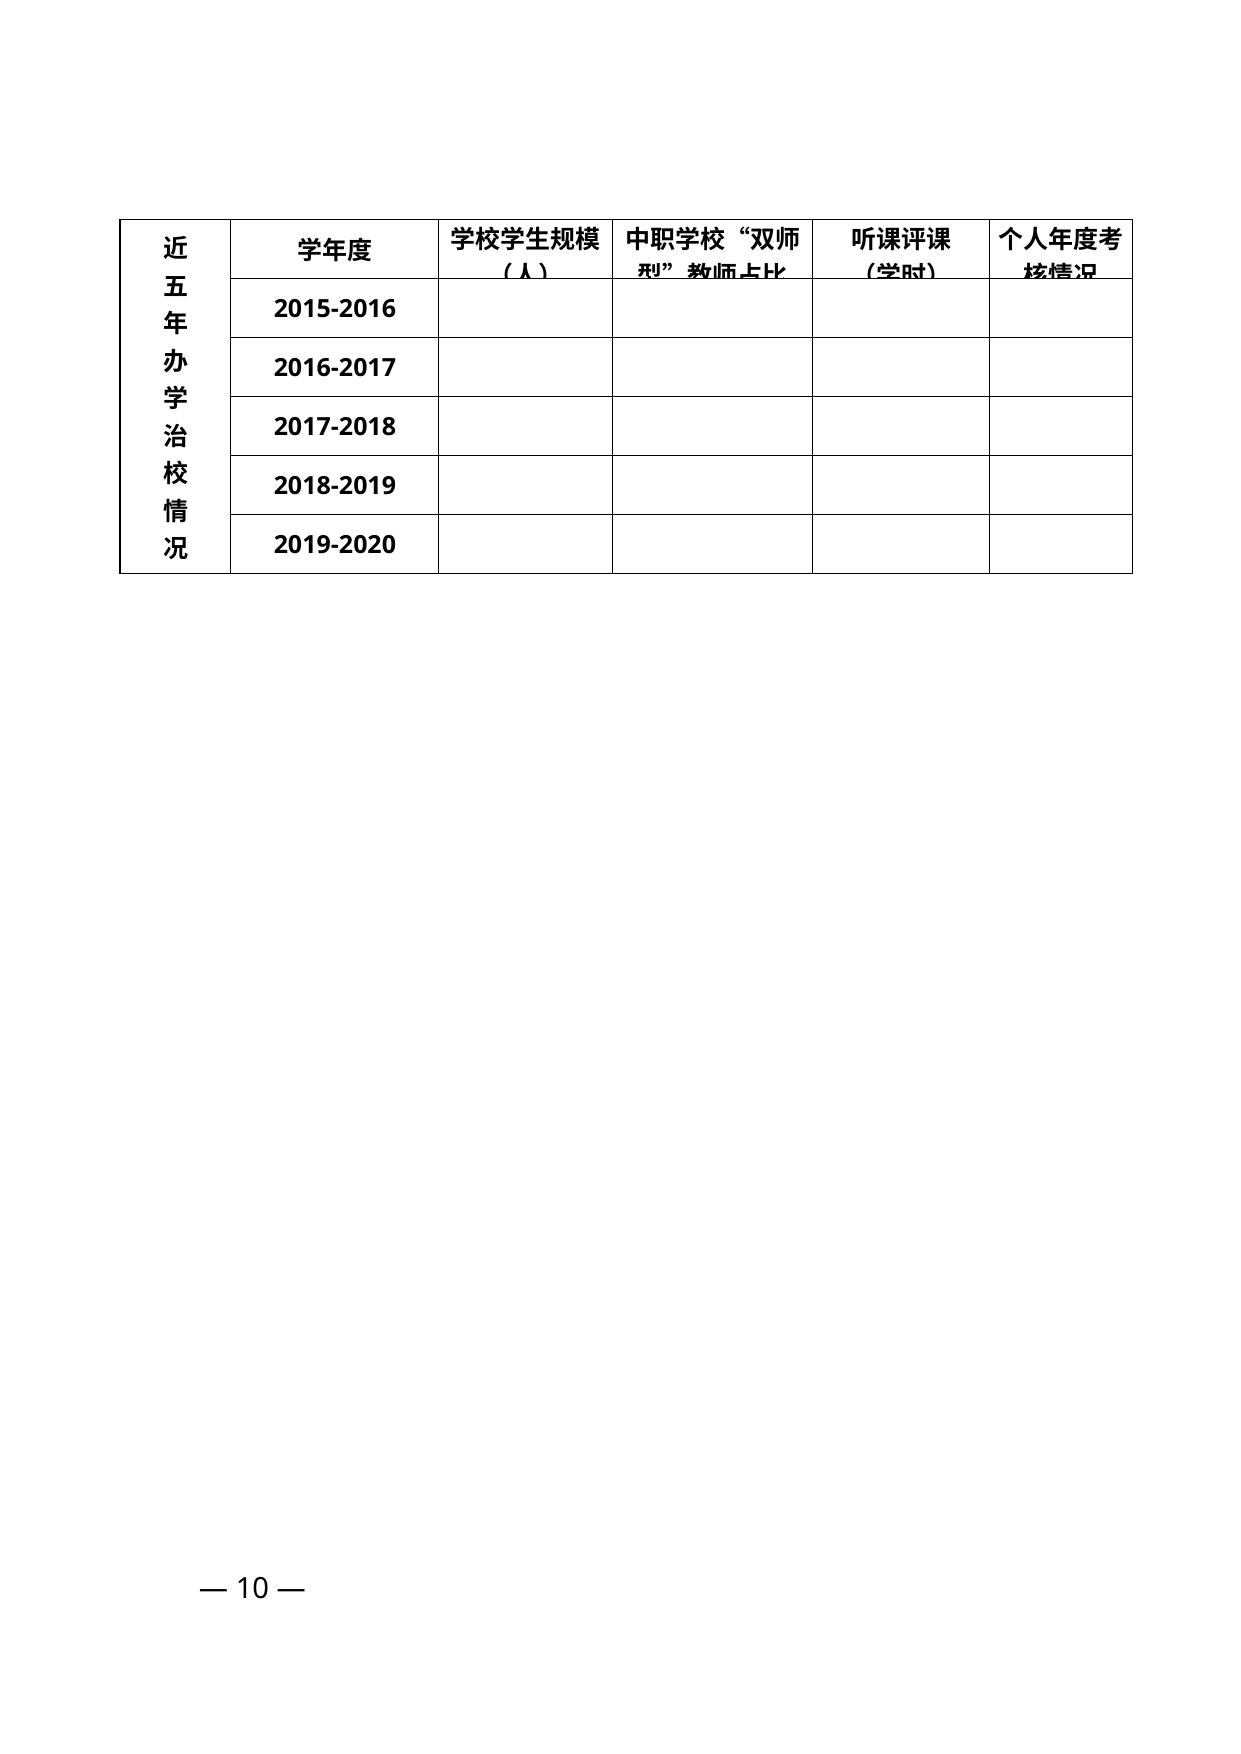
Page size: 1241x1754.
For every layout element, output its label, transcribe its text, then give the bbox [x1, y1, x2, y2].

table_cell 2016-2017 [231, 338, 438, 396]
table_cell [439, 397, 612, 455]
table_cell [813, 515, 989, 573]
table_cell 近 五 年 办 学 治 校 情 况 [121, 220, 230, 573]
table_cell 学校学生规模 （人） [439, 220, 612, 278]
table_cell 中职学校“双师型”教师占比 [613, 220, 812, 278]
table_cell [439, 456, 612, 514]
table_cell [439, 515, 612, 573]
table_cell [813, 279, 989, 337]
table_cell 2017-2018 [231, 397, 438, 455]
table_cell 2018-2019 [231, 456, 438, 514]
table_cell 听课评课 （学时） [813, 220, 989, 278]
table_cell 学年度 [231, 220, 438, 278]
table_cell [613, 456, 812, 514]
table_cell [613, 279, 812, 337]
table_cell [813, 338, 989, 396]
table_cell 2015-2016 [231, 279, 438, 337]
table_cell [613, 515, 812, 573]
table_cell [613, 338, 812, 396]
table_cell [813, 456, 989, 514]
table_cell [813, 397, 989, 455]
table_cell 个人年度考核情况 [990, 220, 1132, 278]
table_cell [439, 338, 612, 396]
table_cell [613, 397, 812, 455]
table_cell [439, 279, 612, 337]
table_cell 2019-2020 [231, 515, 438, 573]
